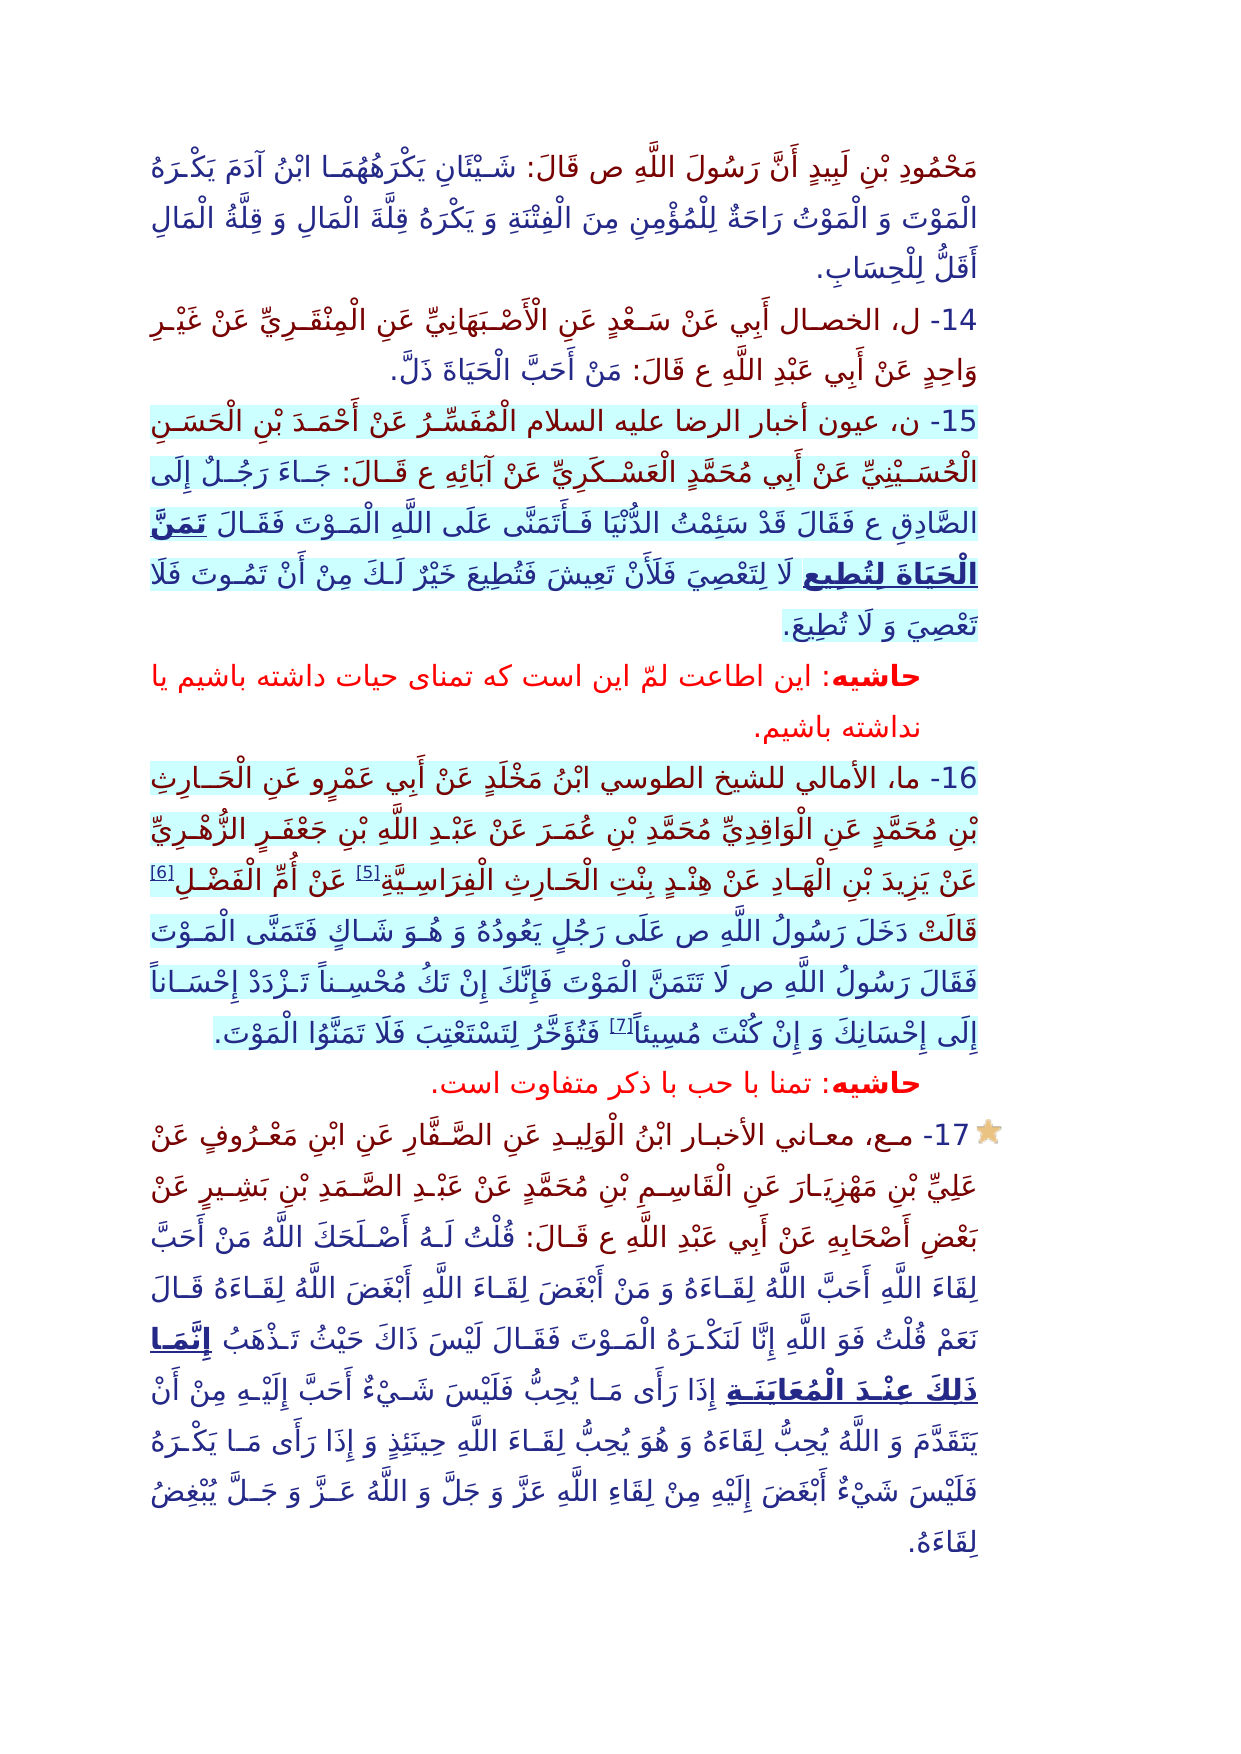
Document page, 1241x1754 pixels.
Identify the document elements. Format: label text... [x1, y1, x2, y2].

text 15- ن، عيون أخبار الرضا عليه السلام الْمُفَسِّرُ عَنْ أَحْمَدَ بْنِ الْحَسَنِ الْحُسَيْنِيِّ عَنْ أَبِي مُحَمَّدٍ الْعَسْكَرِيِّ عَنْ آبَائِهِ ع قَالَ: جَاءَ رَجُلٌ إِلَى الصَّادِقِ ع فَقَالَ قَدْ سَئِمْتُ الدُّنْيَا فَأَتَمَنَّى عَلَى اللَّهِ الْمَوْتَ فَقَالَ تَمَنَّ الْحَيَاةَ لِتُطِيع لَا لِتَعْصِيَ فَلَأَنْ تَعِيشَ فَتُطِيعَ خَيْرٌ لَكَ مِنْ أَنْ تَمُوتَ فَلَا تَعْصِيَ وَ لَا تُطِيعَ. [150, 587, 978, 642]
text 16- ما، الأمالي للشيخ الطوسي ابْنُ مَخْلَدٍ عَنْ أَبِي عَمْرٍو عَنِ الْحَارِثِ بْنِ مُحَمَّدٍ عَنِ الْوَاقِدِيِّ مُحَمَّدِ بْنِ عُمَرَ عَنْ عَبْدِ اللَّهِ بْنِ جَعْفَرٍ الزُّهْرِيِّ عَنْ يَزِيدَ بْنِ الْهَادِ عَنْ هِنْدٍ بِنْتِ الْحَارِثِ الْفِرَاسِيَّةِ[5] عَنْ أُمِّ الْفَضْلِ‏[6] قَالَتْ‏ دَخَلَ رَسُولُ اللَّهِ ص عَلَى رَجُلٍ يَعُودُهُ وَ هُوَ شَاكٍ فَتَمَنَّى الْمَوْتَ فَقَالَ رَسُولُ اللَّهِ ص لَا تَتَمَنَّ الْمَوْتَ فَإِنَّكَ إِنْ تَكُ مُحْسِناً تَزْدَدْ إِحْسَاناً إِلَى إِحْسَانِكَ وَ إِنْ كُنْتَ مُسِيئاً[7] فَتُؤَخَّرُ لِتَسْتَعْتِبَ فَلَا تَمَنَّوُا الْمَوْتَ. [150, 999, 978, 1050]
text حاشیه: تمنا با حب با ذکر متفاوت است. [150, 1067, 921, 1101]
picture [976, 1119, 1003, 1145]
text 17- مع، معاني الأخبار ابْنُ الْوَلِيدِ عَنِ الصَّفَّارِ عَنِ ابْنِ مَعْرُوفٍ عَنْ عَلِيِّ بْنِ مَهْزِيَارَ عَنِ الْقَاسِمِ بْنِ مُحَمَّدٍ عَنْ عَبْدِ الصَّمَدِ بْنِ بَشِيرٍ عَنْ بَعْضِ أَصْحَابِهِ عَنْ أَبِي عَبْدِ اللَّهِ ع قَالَ: قُلْتُ لَهُ أَصْلَحَكَ اللَّهُ مَنْ أَحَبَّ لِقَاءَ اللَّهِ أَحَبَّ اللَّهُ لِقَاءَهُ وَ مَنْ أَبْغَضَ لِقَاءَ اللَّهِ أَبْغَضَ اللَّهُ لِقَاءَهُ قَالَ نَعَمْ قُلْتُ فَوَ اللَّهِ إِنَّا لَنَكْرَهُ الْمَوْتَ فَقَالَ لَيْسَ ذَاكَ حَيْثُ تَذْهَبُ إِنَّمَا ذَلِكَ عِنْدَ الْمُعَايَنَةِ إِذَا رَأَى مَا يُحِبُّ فَلَيْسَ شَيْ‏ءٌ أَحَبَّ إِلَيْهِ مِنْ أَنْ يَتَقَدَّمَ وَ اللَّهُ يُحِبُّ لِقَاءَهُ وَ هُوَ يُحِبُّ لِقَاءَ اللَّهِ حِينَئِذٍ وَ إِذَا رَأَى مَا يَكْرَهُ فَلَيْسَ شَيْ‏ءٌ أَبْغَضَ إِلَيْهِ مِنْ لِقَاءِ اللَّهِ عَزَّ وَ جَلَّ وَ اللَّهُ عَزَّ وَ جَلَّ يُبْغِضُ لِقَاءَهُ. [150, 1118, 1003, 1560]
text 15- ن، عيون أخبار الرضا عليه السلام الْمُفَسِّرُ عَنْ أَحْمَدَ بْنِ الْحَسَنِ الْحُسَيْنِيِّ عَنْ أَبِي مُحَمَّدٍ الْعَسْكَرِيِّ عَنْ آبَائِهِ ع قَالَ: جَاءَ رَجُلٌ إِلَى الصَّادِقِ ع فَقَالَ قَدْ سَئِمْتُ الدُّنْيَا فَأَتَمَنَّى عَلَى اللَّهِ الْمَوْتَ فَقَالَ تَمَنَّ الْحَيَاةَ لِتُطِيع لَا لِتَعْصِيَ فَلَأَنْ تَعِيشَ فَتُطِيعَ خَيْرٌ لَكَ مِنْ أَنْ تَمُوتَ فَلَا تَعْصِيَ وَ لَا تُطِيعَ. [150, 541, 978, 586]
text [150, 150, 978, 286]
text حاشیه: این اطاعت لمّ این است که تمنای حیات داشته باشیم یا نداشته باشیم. [150, 659, 921, 744]
text 14- ل، الخصال أَبِي عَنْ سَعْدٍ عَنِ الْأَصْبَهَانِيِّ عَنِ الْمِنْقَرِيِّ عَنْ غَيْرِ وَاحِدٍ عَنْ أَبِي عَبْدِ اللَّهِ ع قَالَ: مَنْ أَحَبَّ الْحَيَاةَ ذَلَّ. [150, 303, 978, 388]
